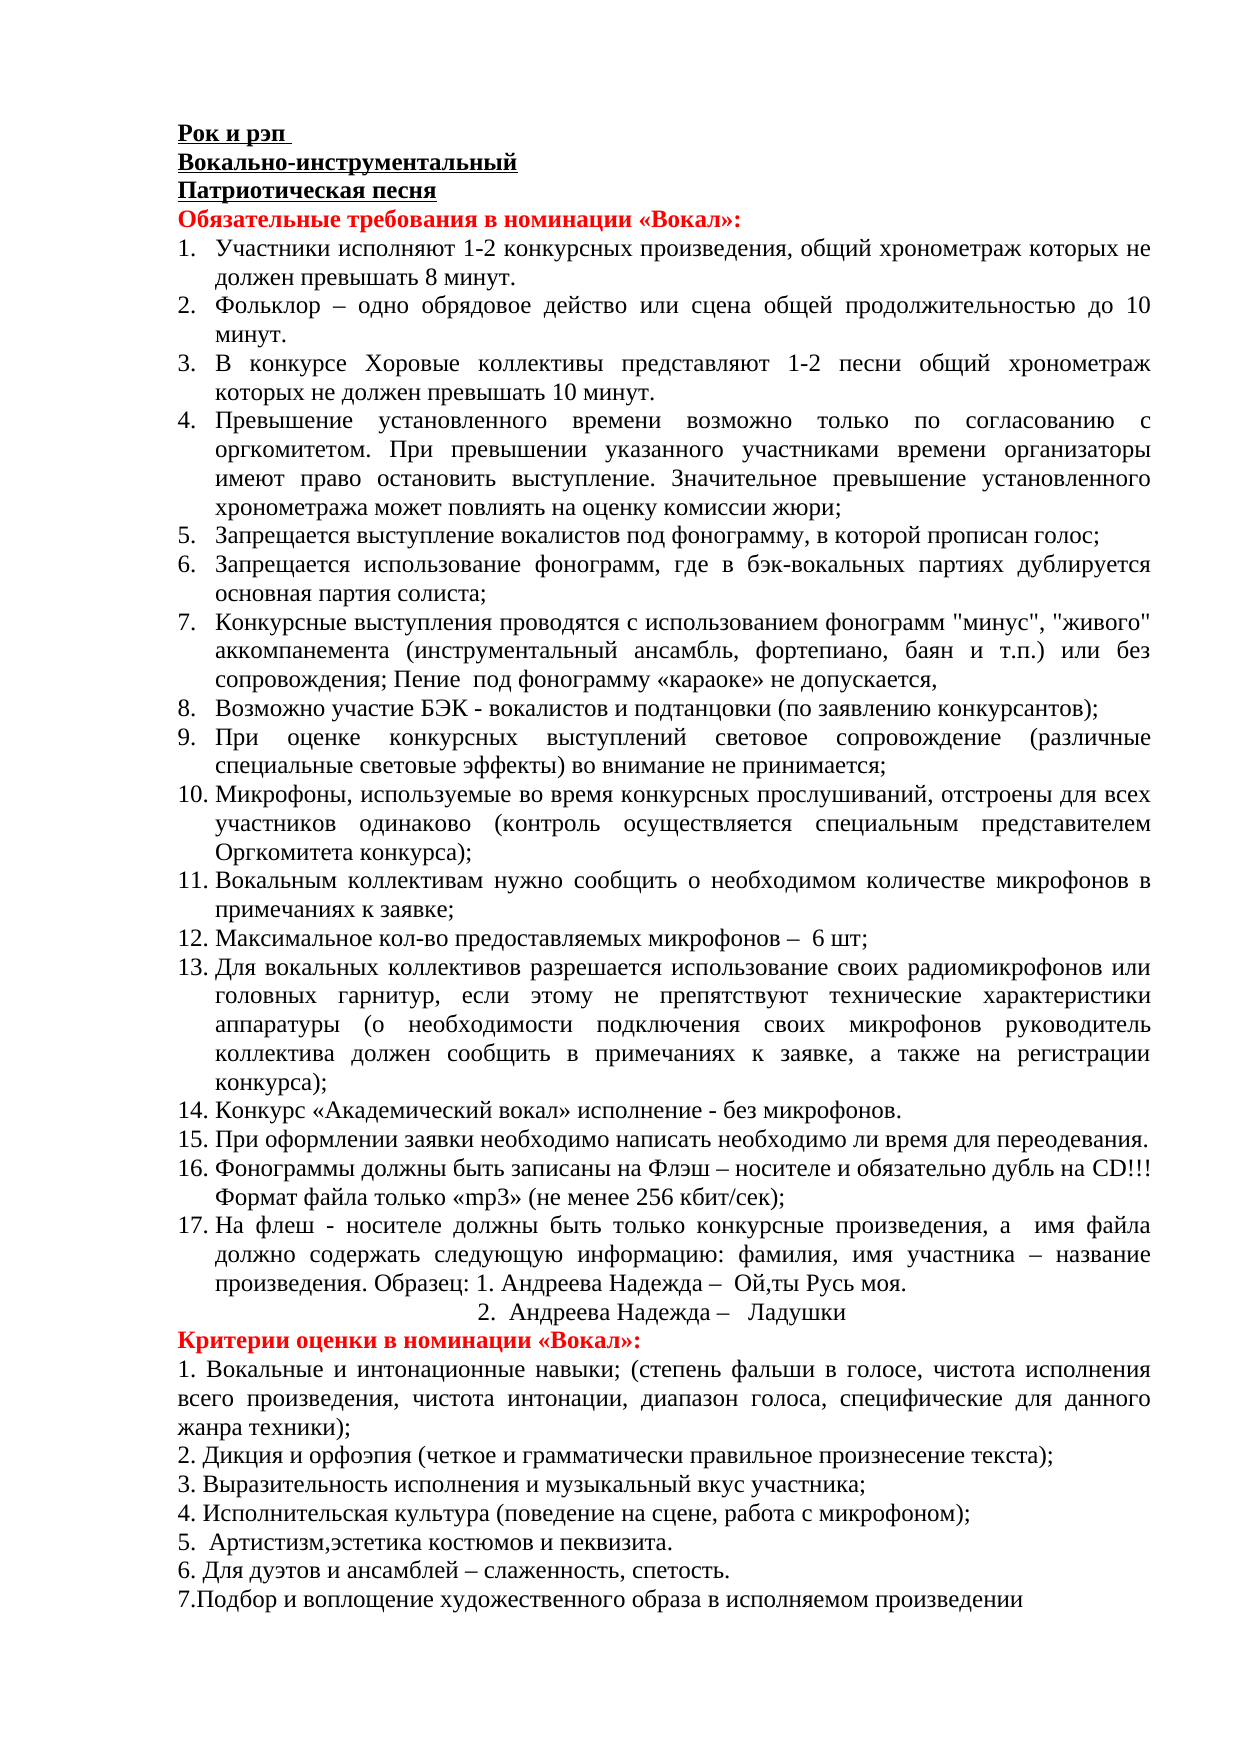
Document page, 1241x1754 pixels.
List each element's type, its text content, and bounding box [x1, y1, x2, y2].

text 5. Артистизм,эстетика костюмов и пеквизита. [177, 1527, 1152, 1556]
list Фольклор – одно обрядовое действо или сцена общей продолжительностью до 10 минут. [177, 291, 1152, 348]
list Запрещается выступление вокалистов под фонограмму, в которой прописан голос; [177, 521, 1152, 549]
list При оформлении заявки необходимо написать необходимо ли время для переодевания. [177, 1124, 1152, 1153]
text Обязательные требования в номинации «Вокал»: [177, 204, 1152, 233]
text 7.Подбор и воплощение художественного образа в исполняемом произведении [177, 1584, 1152, 1613]
list Вокальным коллективам нужно сообщить о необходимом количестве микрофонов в примечаниях к заявке; [177, 866, 1152, 923]
list Для вокальных коллективов разрешается использование своих радиомикрофонов или головных гарнитур, если этому не препятствуют технические характеристики аппаратуры (о необходимости подключения своих микрофонов руководитель коллектива должен сообщить в примечаниях к заявке, а также на регистрации конкурса); [177, 952, 1152, 1096]
list Возможно участие БЭК - вокалистов и подтанцовки (по заявлению конкурсантов); [177, 693, 1152, 722]
text Рок и рэп [177, 118, 1152, 147]
list Участники исполняют 1-2 конкурсных произведения, общий хронометраж которых не должен превышать 8 минут. [177, 233, 1152, 291]
list Фонограммы должны быть записаны на Флэш – носителе и обязательно дубль на CD!!! Формат файла только «mp3» (не менее 256 кбит/сек); [177, 1153, 1152, 1211]
text 4. Исполнительская культура (поведение на сцене, работа с микрофоном); [177, 1498, 1152, 1527]
text 6. Для дуэтов и ансамблей – слаженность, спетость. [177, 1556, 1152, 1584]
list На флеш - носителе должны быть только конкурсные произведения, а имя файла должно содержать следующую информацию: фамилия, имя участника – название произведения. Образец: 1. Андреева Надежда – Ой,ты Русь моя. [177, 1211, 1152, 1297]
list В конкурсе Хоровые коллективы представляют 1-2 песни общий хронометраж которых не должен превышать 10 минут. [177, 348, 1152, 406]
text 1. Вокальные и интонационные навыки; (степень фальши в голосе, чистота исполнения всего произведения, чистота интонации, диапазон голоса, специфические для данного жанра техники); [177, 1354, 1152, 1441]
text 3. Выразительность исполнения и музыкальный вкус участника; [177, 1469, 1152, 1498]
list Микрофоны, используемые во время конкурсных прослушиваний, отстроены для всех участников одинаково (контроль осуществляется специальным представителем Оргкомитета конкурса); [177, 779, 1152, 866]
list Конкурс «Академический вокал» исполнение - без микрофонов. [177, 1096, 1152, 1124]
list Максимальное кол-во предоставляемых микрофонов – 6 шт; [177, 923, 1152, 952]
text Вокально-инструментальный [177, 147, 1152, 176]
list Превышение установленного времени возможно только по согласованию с оргкомитетом. При превышении указанного участниками времени организаторы имеют право остановить выступление. Значительное превышение установленного хронометража может повлиять на оценку комиссии жюри; [177, 406, 1152, 521]
list Конкурсные выступления проводятся с использованием фонограмм "минус", "живого" аккомпанемента (инструментальный ансамбль, фортепиано, баян и т.п.) или без сопровождения; Пение под фонограмму «караоке» не допускается, [177, 607, 1152, 693]
list При оценке конкурсных выступлений световое сопровождение (различные специальные световые эффекты) во внимание не принимается; [177, 722, 1152, 779]
text Патриотическая песня [177, 176, 1152, 204]
text 2. Дикция и орфоэпия (четкое и грамматически правильное произнесение текста); [177, 1441, 1152, 1469]
text 2. Андреева Надежда – Ладушки [177, 1297, 1152, 1326]
text Критерии оценки в номинации «Вокал»: [177, 1326, 1152, 1354]
list Запрещается использование фонограмм, где в бэк-вокальных партиях дублируется основная партия солиста; [177, 549, 1152, 607]
